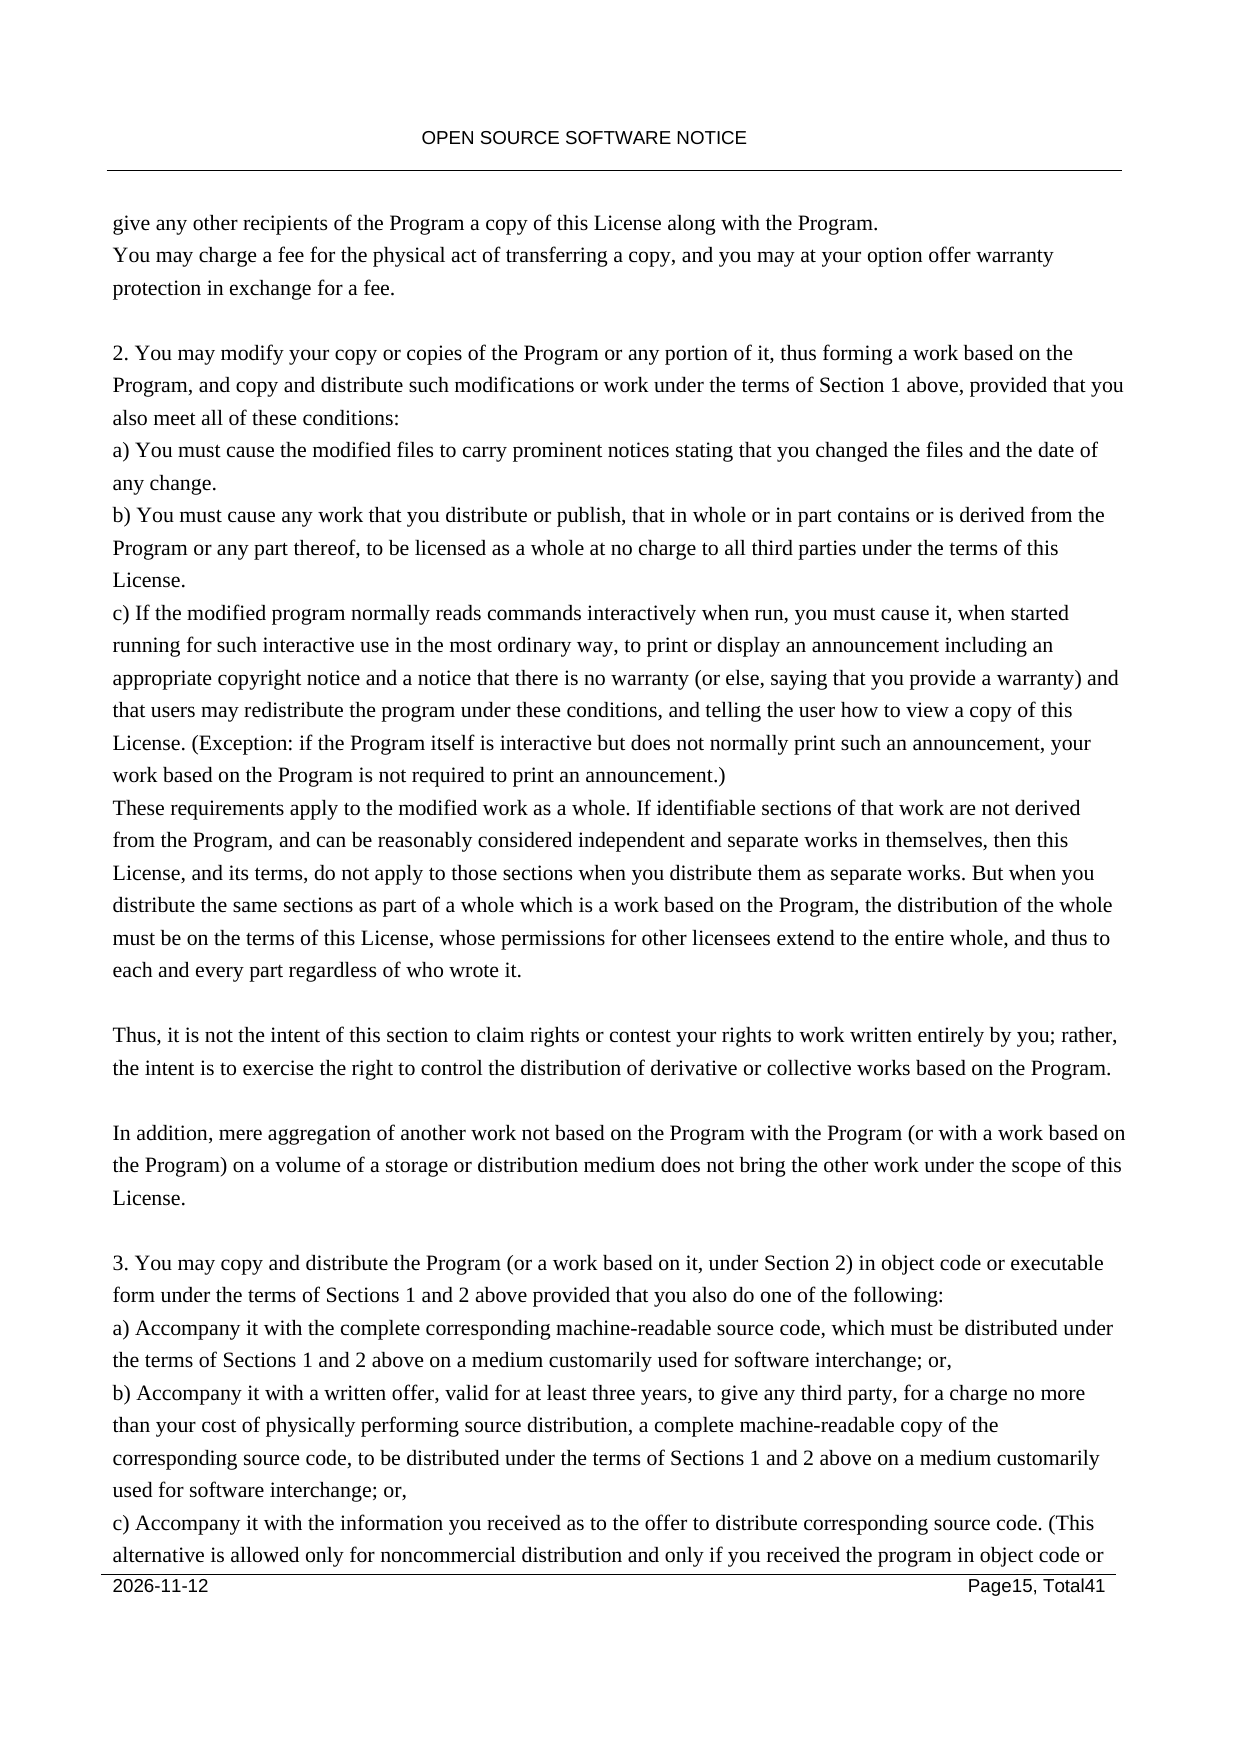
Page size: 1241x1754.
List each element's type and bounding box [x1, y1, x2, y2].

text [112, 206, 1128, 1571]
